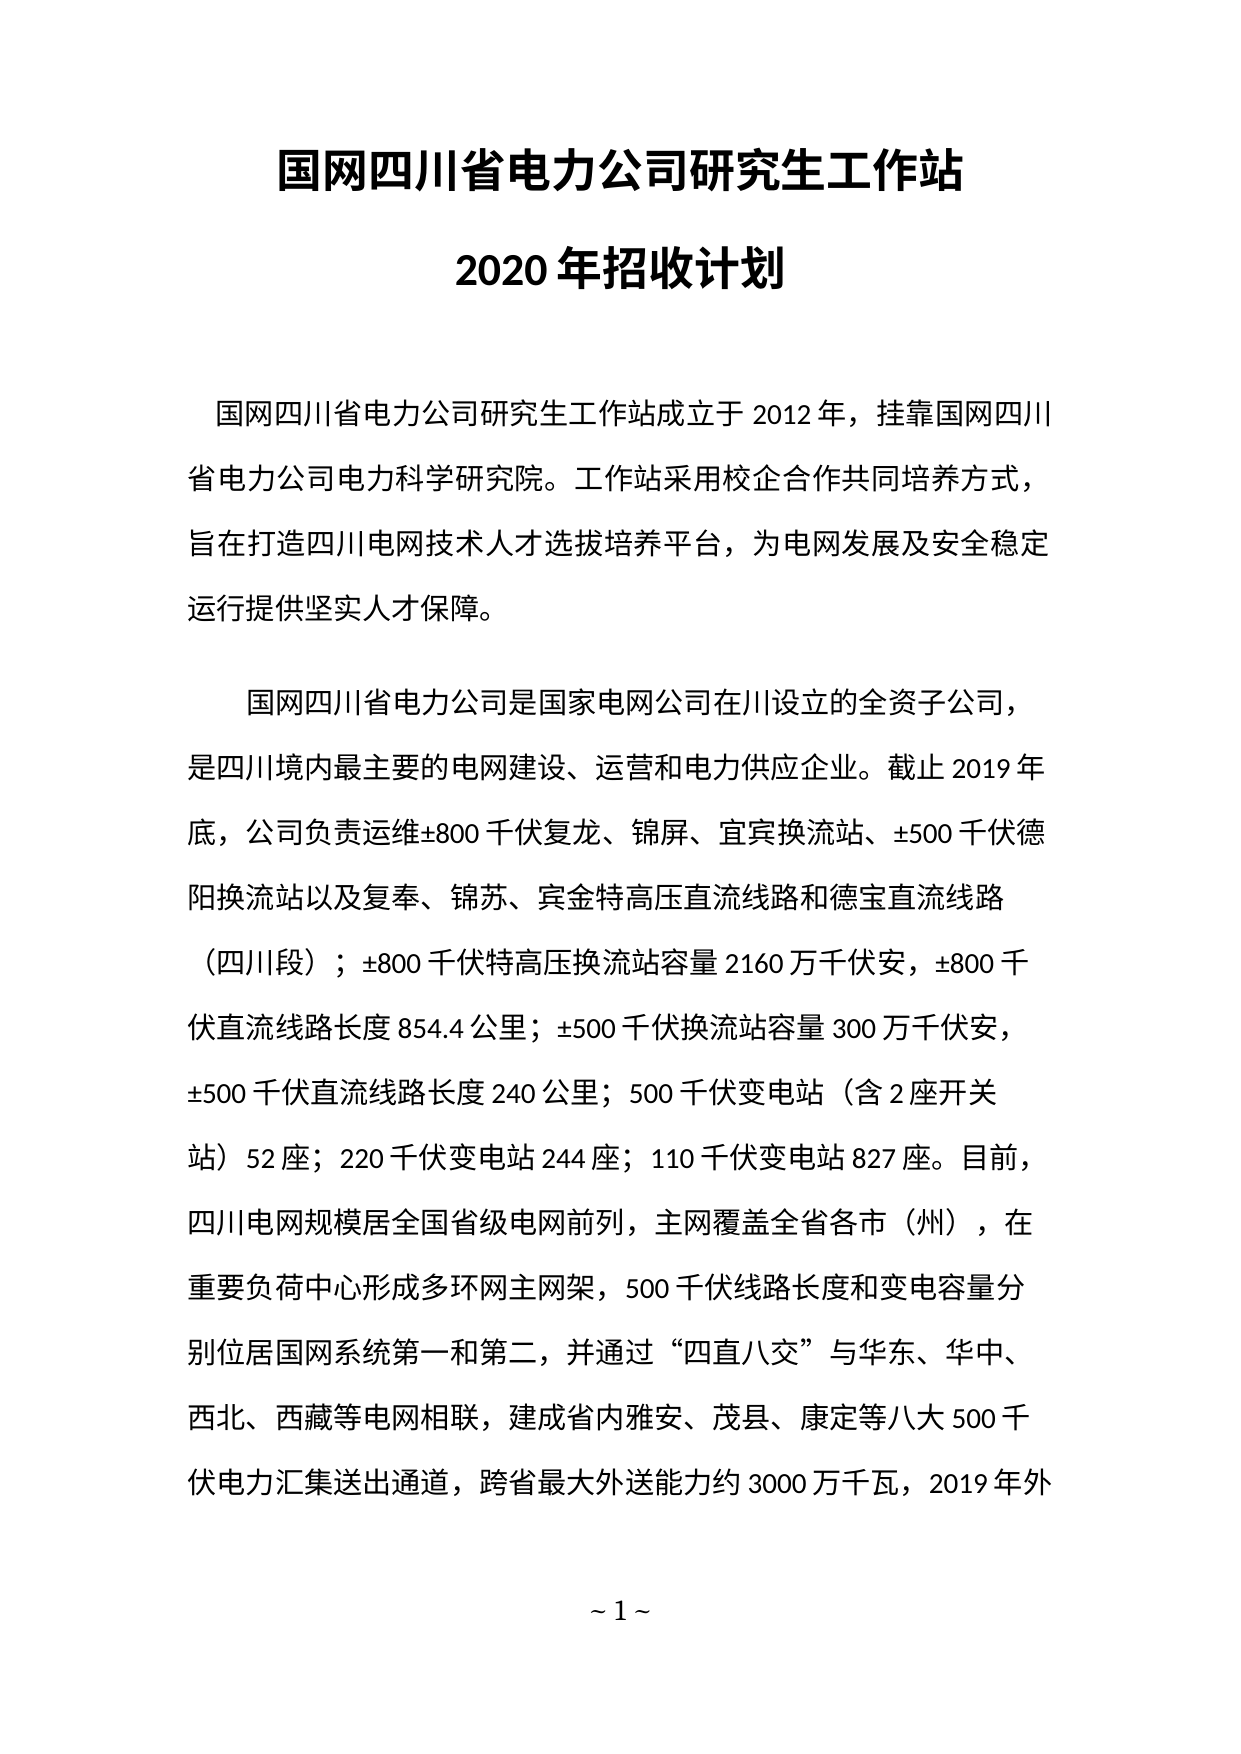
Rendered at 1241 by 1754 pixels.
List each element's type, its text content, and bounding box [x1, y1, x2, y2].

text 2020年招收计划 [187, 217, 1053, 314]
text 国网四川省电力公司研究生工作站 [187, 119, 1053, 217]
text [187, 668, 1053, 1513]
text 国网四川省电力公司研究生工作站成立于2012年，挂靠国网四川省电力公司电力科学研究院。工作站采用校企合作共同培养方式，旨在打造四川电网技术人才选拔培养平台，为电网发展及安全稳定运行提供坚实人才保障。 [187, 379, 1053, 639]
